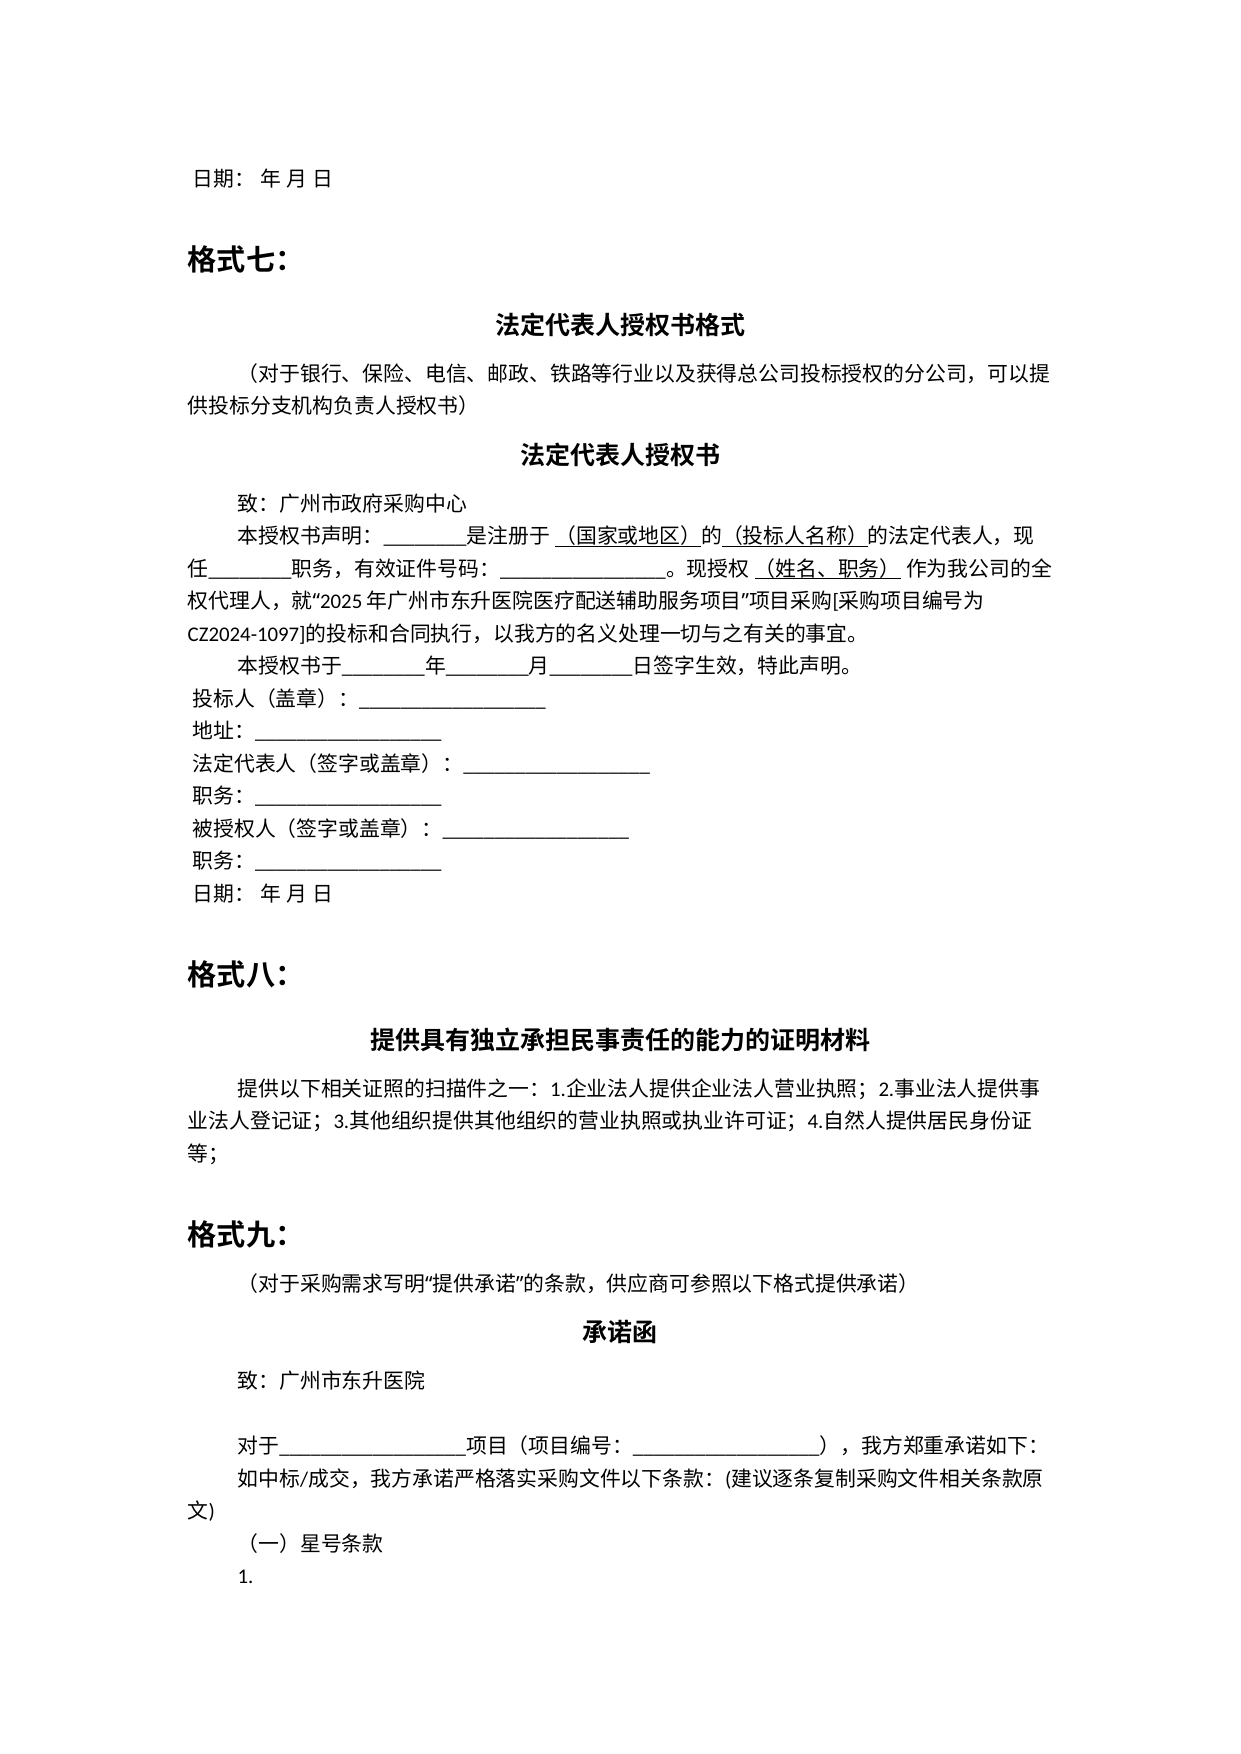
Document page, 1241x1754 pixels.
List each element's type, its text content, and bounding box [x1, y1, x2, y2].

text 格式八： [187, 942, 1053, 1007]
text 日期： 年 月 日 [187, 162, 1053, 194]
text 对于__________________项目（项目编号：__________________），我方郑重承诺如下： [187, 1429, 1053, 1462]
text 格式七： [187, 227, 1053, 292]
text 承诺函 [187, 1299, 1053, 1364]
text 本授权书于________年________月________日签字生效，特此声明。 [187, 649, 1053, 682]
text 致：广州市政府采购中心 [187, 487, 1053, 519]
text 被授权人（签字或盖章）：__________________ [187, 812, 1053, 844]
text 法定代表人授权书 [187, 422, 1053, 487]
text 地址：__________________ [187, 714, 1053, 747]
text 职务：__________________ [187, 844, 1053, 877]
text 提供具有独立承担民事责任的能力的证明材料 [187, 1007, 1053, 1072]
text 格式九： [187, 1202, 1053, 1267]
text 1. [187, 1559, 1053, 1592]
text （一）星号条款 [187, 1527, 1053, 1559]
text 日期： 年 月 日 [187, 877, 1053, 909]
text 致：广州市东升医院 [187, 1364, 1053, 1429]
text 法定代表人（签字或盖章）：__________________ [187, 747, 1053, 779]
text 法定代表人授权书格式 [187, 292, 1053, 357]
text （对于采购需求写明“提供承诺”的条款，供应商可参照以下格式提供承诺） [187, 1267, 1053, 1299]
text 如中标/成交，我方承诺严格落实采购文件以下条款：(建议逐条复制采购文件相关条款原文) [187, 1462, 1053, 1527]
text 提供以下相关证照的扫描件之一：1.企业法人提供企业法人营业执照；2.事业法人提供事业法人登记证；3.其他组织提供其他组织的营业执照或执业许可证；4.自然人提供居民身份证等； [187, 1072, 1053, 1169]
text 投标人（盖章）：__________________ [187, 682, 1053, 714]
text 职务：__________________ [187, 779, 1053, 812]
text 本授权书声明：________是注册于 （国家或地区）的（投标人名称）的法定代表人，现任________职务，有效证件号码：________________。现授权 （姓名、职务） 作为我公司的全权代理人，就“2025年广州市东升医院医疗配送辅助服务项目”项目采购[采购项目编号为CZ2024-1097]的投标和合同执行，以我方的名义处理一切与之有关的事宜。 [187, 519, 1053, 649]
text （对于银行、保险、电信、邮政、铁路等行业以及获得总公司投标授权的分公司，可以提供投标分支机构负责人授权书） [187, 357, 1053, 422]
